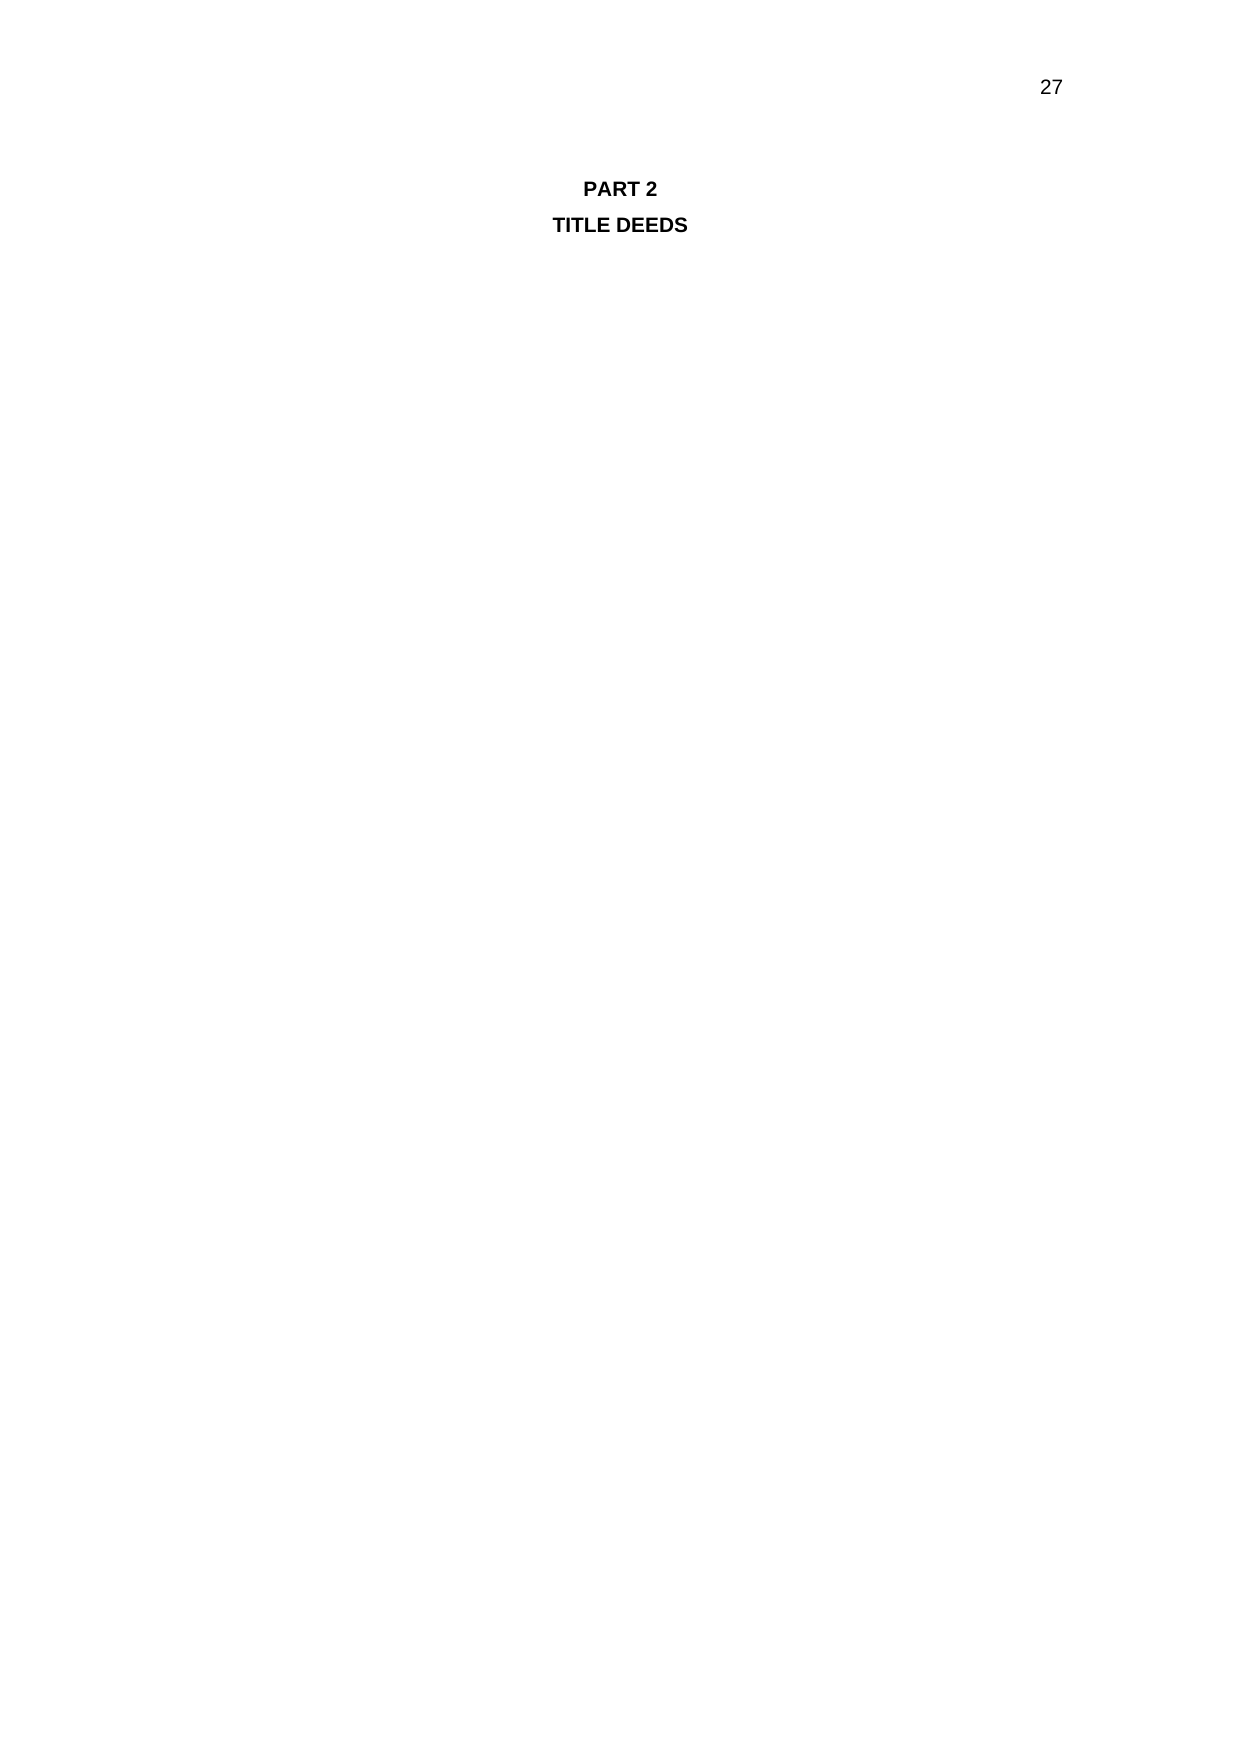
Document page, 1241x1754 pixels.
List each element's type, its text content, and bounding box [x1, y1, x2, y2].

subtitle Title Deeds [177, 177, 1063, 237]
